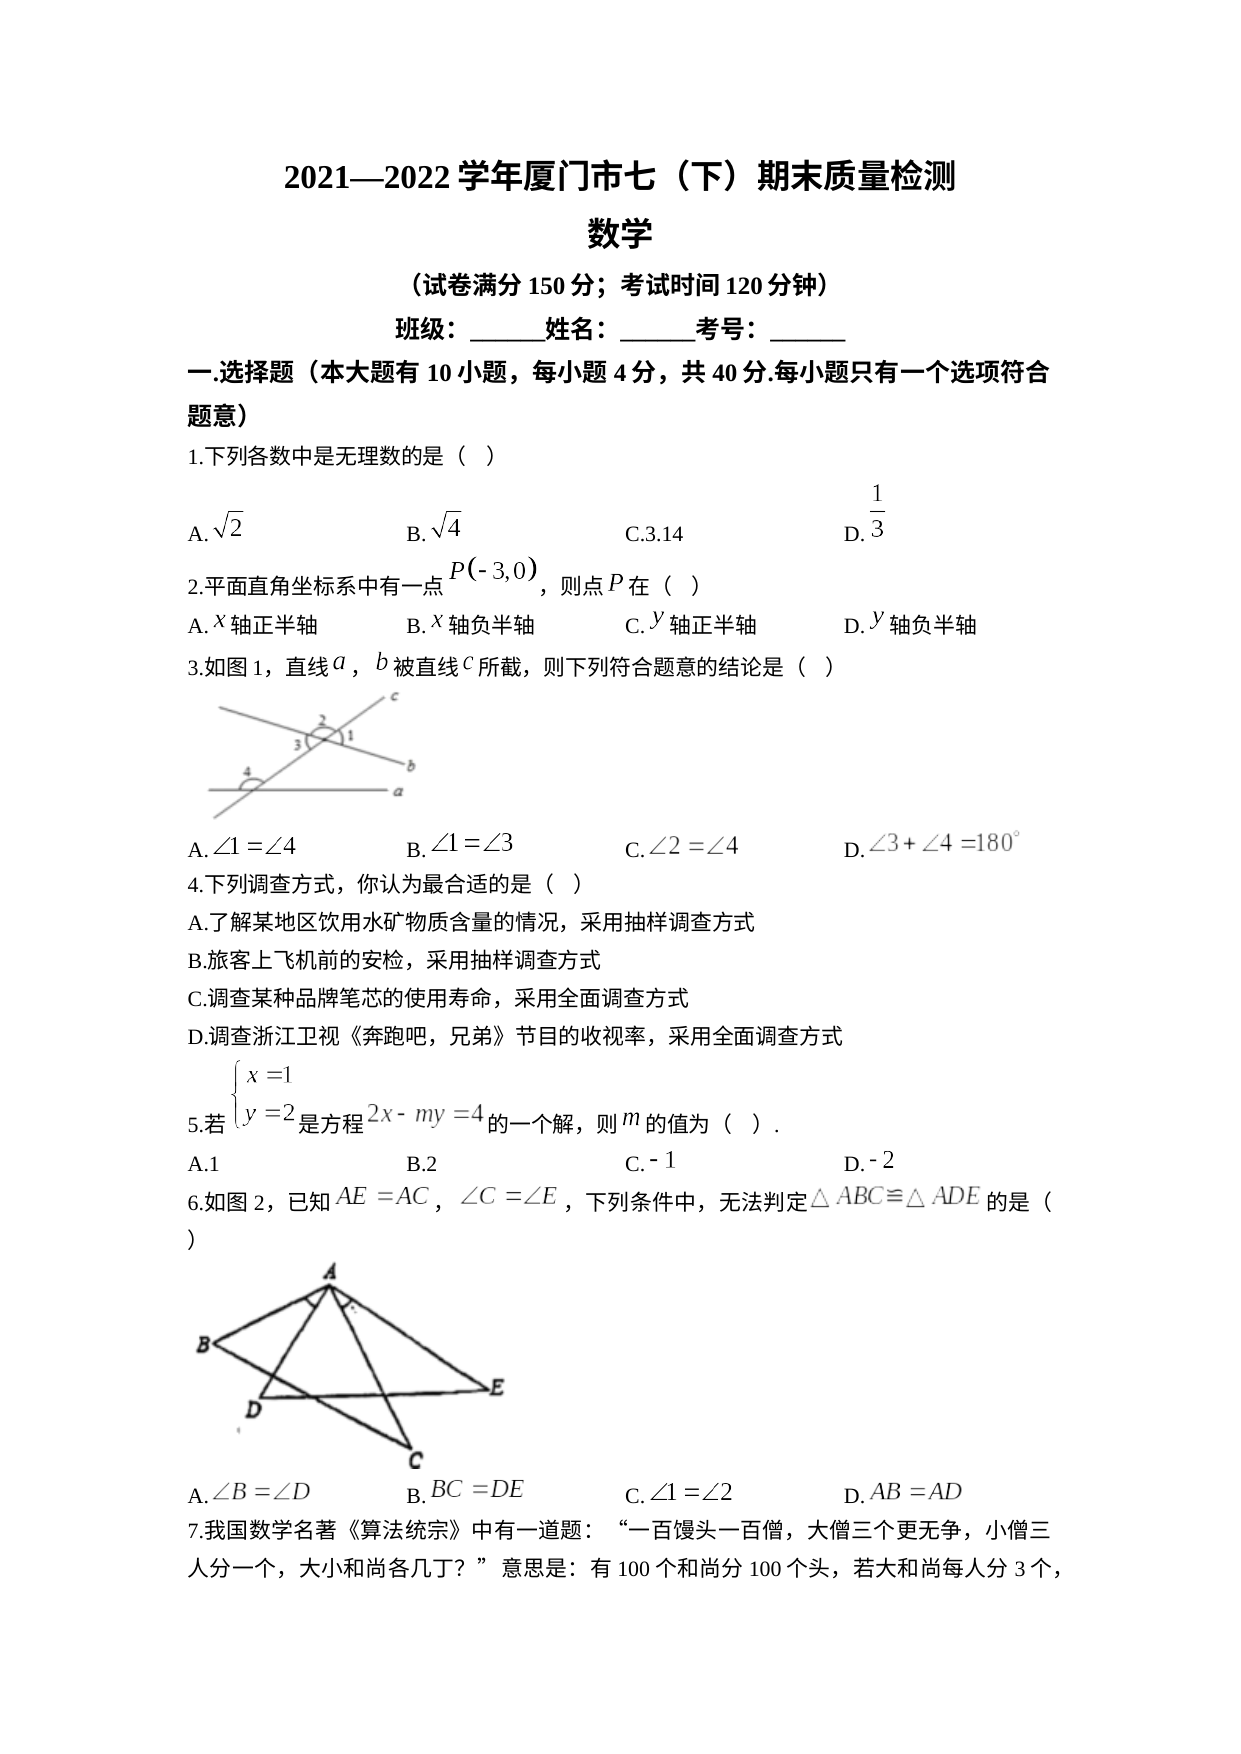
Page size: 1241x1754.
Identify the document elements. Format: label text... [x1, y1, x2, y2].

text （试卷满分150分；考试时间120分钟） [187, 266, 1053, 302]
text 2.平面直角坐标系中有一点，则点在（ ） [187, 552, 1053, 601]
text 6.如图2，已知，，下列条件中，无法判定的是（ ） [187, 1181, 1053, 1255]
picture [187, 688, 427, 823]
text 班级：______姓名：______考号：______ [187, 309, 1053, 345]
text A. B. C. D. [187, 1474, 1053, 1508]
text A. B. C. D. [187, 828, 1053, 862]
text 数学 [187, 208, 1053, 256]
text B.旅客上飞机前的安检，采用抽样调查方式 [187, 943, 1053, 975]
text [187, 1513, 1053, 1583]
text A.1 B.2 C. D. [187, 1144, 1053, 1176]
text 4.下列调查方式，你认为最合适的是（ ） [187, 867, 1053, 899]
text C.调查某种品牌笔芯的使用寿命，采用全面调查方式 [187, 981, 1053, 1013]
text 一.选择题（本大题有10小题，每小题4分，共40分.每小题只有一个选项符合题意） [187, 352, 1053, 432]
text 5.若是方程的一个解，则的值为（ ）. [187, 1057, 1053, 1138]
text 1.下列各数中是无理数的是（ ） [187, 439, 1053, 471]
picture [187, 1261, 508, 1469]
text A. B. C.3.14 D. [187, 477, 1053, 546]
text A.轴正半轴 B.轴负半轴 C.轴正半轴 D.轴负半轴 [187, 607, 1053, 640]
text A.了解某地区饮用水矿物质含量的情况，采用抽样调查方式 [187, 905, 1053, 937]
text D.调查浙江卫视《奔跑吧，兄弟》节目的收视率，采用全面调查方式 [187, 1019, 1053, 1051]
text 2021—2022学年厦门市七（下）期末质量检测 [187, 150, 1053, 198]
text 3.如图1，直线，被直线所截，则下列符合题意的结论是（ ） [187, 646, 1053, 682]
